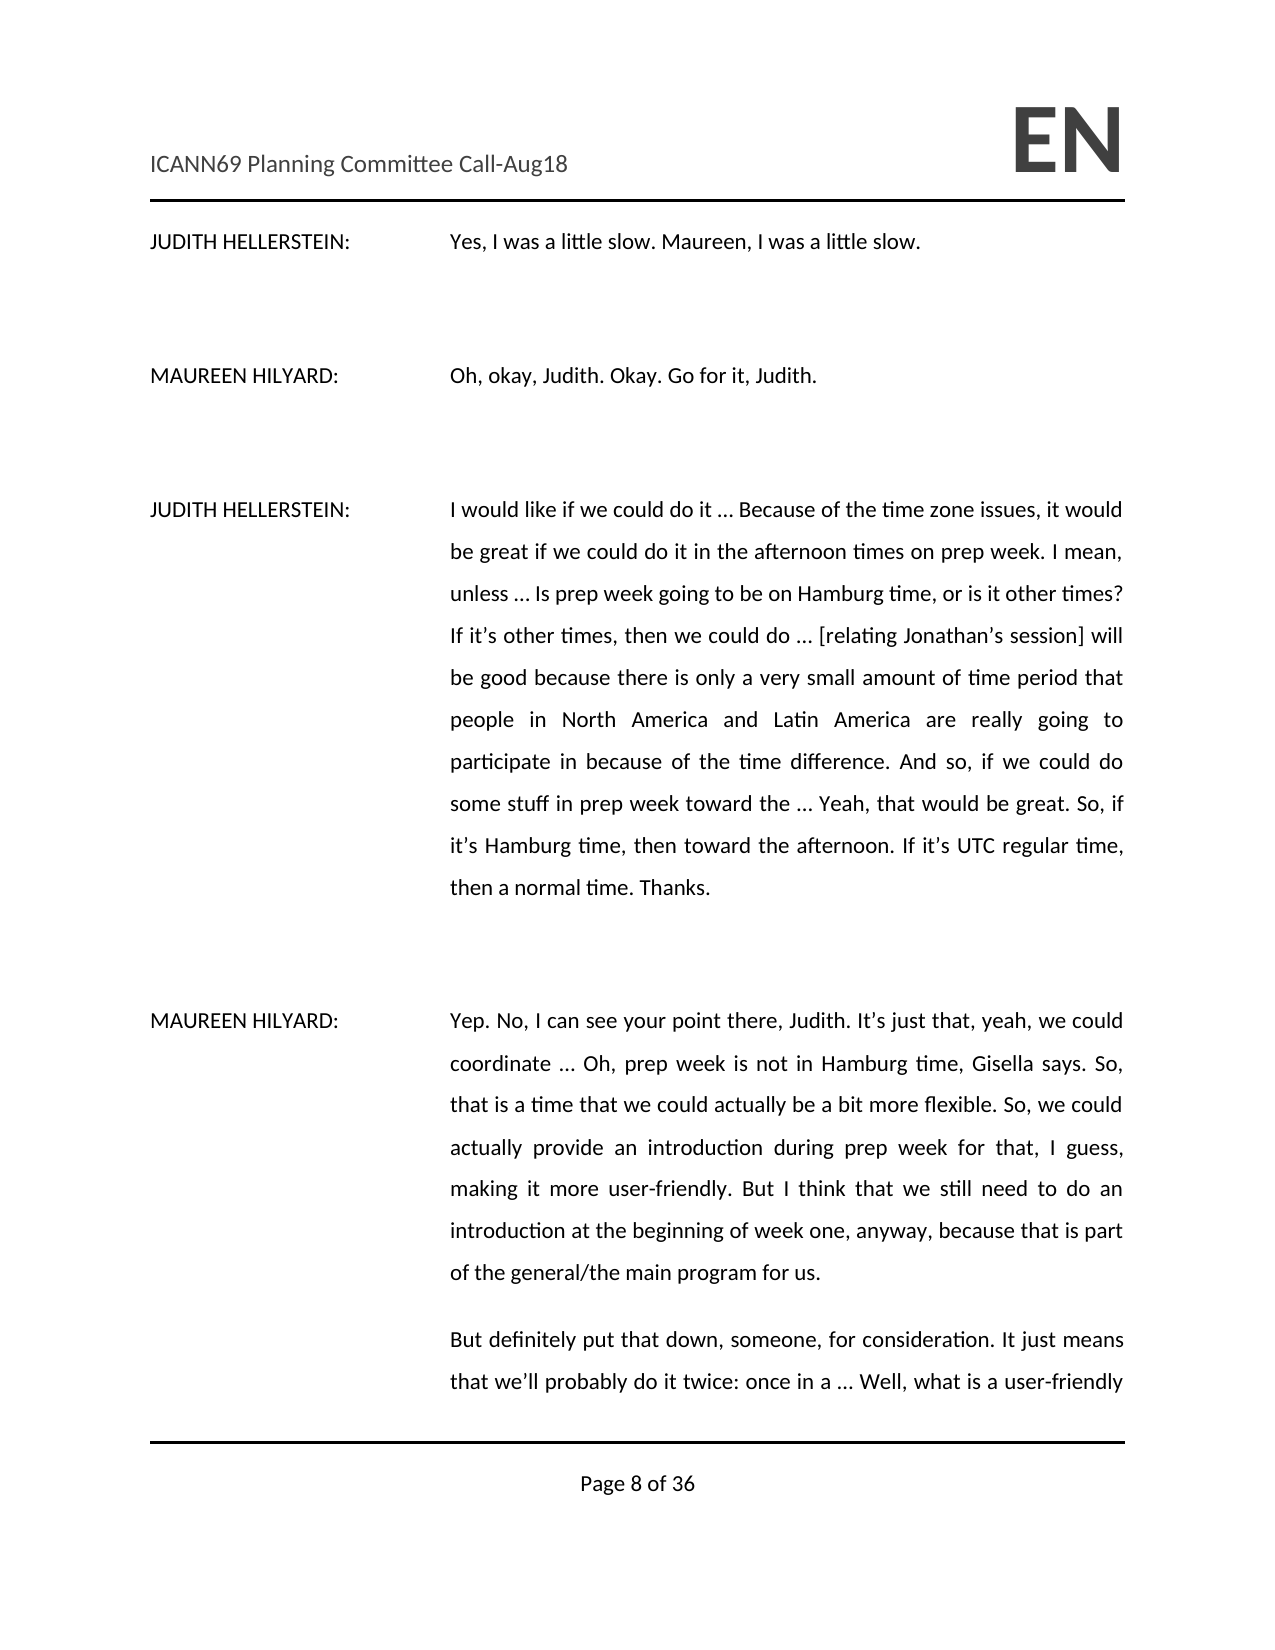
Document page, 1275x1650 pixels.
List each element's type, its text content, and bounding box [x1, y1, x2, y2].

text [450, 1326, 1125, 1396]
text JUDITH HELLERSTEIN: Yes, I was a little slow. Maureen, I was a little slow. [150, 227, 1125, 255]
text JUDITH HELLERSTEIN: I would like if we could do it … Because of the time zone issues, it would be great if we could do it in the afternoon times on prep week. I mean, unless … Is prep week going to be on Hamburg time, or is it other times? If it’s other times, then we could do … [relating Jonathan’s session] will be good because there is only a very small amount of time period that people in North America and Latin America are really going to participate in because of the time difference. And so, if we could do some stuff in prep week toward the … Yeah, that would be great. So, if it’s Hamburg time, then toward the afternoon. If it’s UTC regular time, then a normal time. Thanks. [150, 495, 1125, 901]
text MAUREEN HILYARD: Yep. No, I can see your point there, Judith. It’s just that, yeah, we could coordinate … Oh, prep week is not in Hamburg time, Gisella says. So, that is a time that we could actually be a bit more flexible. So, we could actually provide an introduction during prep week for that, I guess, making it more user-friendly. But I think that we still need to do an introduction at the beginning of week one, anyway, because that is part of the general/the main program for us. [150, 1007, 1125, 1287]
text MAUREEN HILYARD: Oh, okay, Judith. Okay. Go for it, Judith. [150, 361, 1125, 389]
